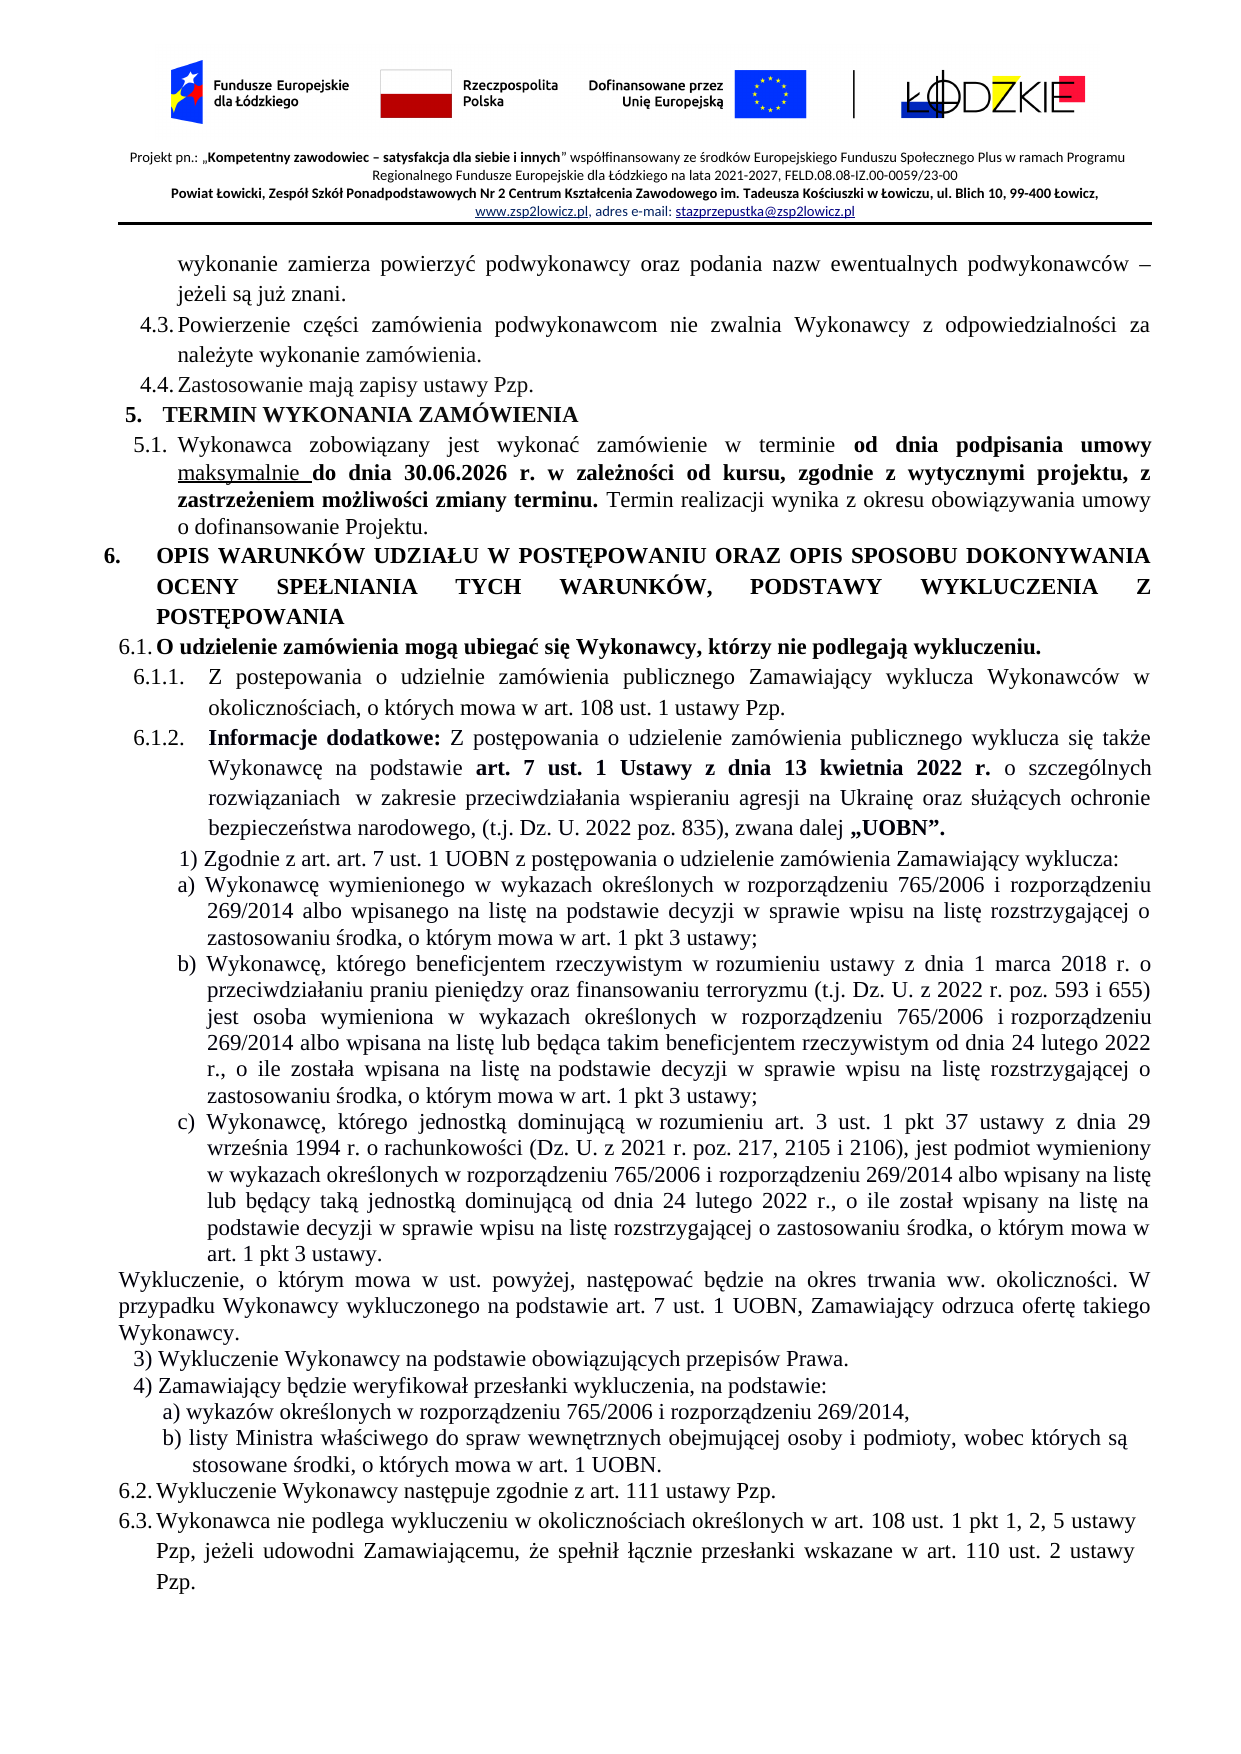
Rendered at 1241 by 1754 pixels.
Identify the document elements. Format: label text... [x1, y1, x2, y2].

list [140, 250, 1152, 307]
text b) Wykonawcę, którego beneficjentem rzeczywistym w rozumieniu ustawy z dnia 1 marca 2018 r. o przeciwdziałaniu praniu pieniędzy oraz finansowaniu terroryzmu (t.j. Dz. U. z 2022 r. poz. 593 i 655) jest osoba wymieniona w wykazach określonych w rozporządzeniu 765/2006 i rozporządzeniu 269/2014 albo wpisana na listę lub będąca takim beneficjentem rzeczywistym od dnia 24 lutego 2022 r., o ile została wpisana na listę na podstawie decyzji w sprawie wpisu na listę rozstrzygającej o zastosowaniu środka, o którym mowa w art. 1 pkt 3 ustawy; [177, 950, 1152, 1108]
text 1) Zgodnie z art. art. 7 ust. 1 UOBN z postępowania o udzielenie zamówienia Zamawiający wyklucza: [178, 844, 1152, 871]
list Powierzenie części zamówienia podwykonawcom nie zwalnia Wykonawcy z odpowiedzialności za należyte wykonanie zamówienia. [140, 311, 1152, 367]
list OPIS WARUNKÓW UDZIAŁU W POSTĘPOWANIU ORAZ OPIS SPOSOBU DOKONYWANIA OCENY SPEŁNIANIA TYCH WARUNKÓW, PODSTAWY WYKLUCZENIA Z POSTĘPOWANIA [103, 542, 1152, 629]
text c) Wykonawcę, którego jednostką dominującą w rozumieniu art. 3 ust. 1 pkt 37 ustawy z dnia 29 września 1994 r. o rachunkowości (Dz. U. z 2021 r. poz. 217, 2105 i 2106), jest podmiot wymieniony w wykazach określonych w rozporządzeniu 765/2006 i rozporządzeniu 269/2014 albo wpisany na listę lub będący taką jednostką dominującą od dnia 24 lutego 2022 r., o ile został wpisany na listę na podstawie decyzji w sprawie wpisu na listę rozstrzygającej o zastosowaniu środka, o którym mowa w art. 1 pkt 3 ustawy. [177, 1108, 1152, 1266]
list Z postepowania o udzielnie zamówienia publicznego Zamawiający wyklucza Wykonawców w okolicznościach, o których mowa w art. 108 ust. 1 ustawy Pzp. [133, 663, 1152, 720]
text b) listy Ministra właściwego do spraw wewnętrznych obejmującej osoby i podmioty, wobec których są stosowane środki, o których mowa w art. 1 UOBN. [162, 1424, 1130, 1477]
list TERMIN WYKONANIA ZAMÓWIENIA [125, 401, 1138, 428]
text 3) Wykluczenie Wykonawcy na podstawie obowiązujących przepisów Prawa. [133, 1345, 1152, 1372]
list O udzielenie zamówienia mogą ubiegać się Wykonawcy, którzy nie podlegają wykluczeniu. [118, 633, 1152, 659]
text a) Wykonawcę wymienionego w wykazach określonych w rozporządzeniu 765/2006 i rozporządzeniu 269/2014 albo wpisanego na listę na podstawie decyzji w sprawie wpisu na listę rozstrzygającej o zastosowaniu środka, o którym mowa w art. 1 pkt 3 ustawy; [177, 871, 1152, 950]
text 4) Zamawiający będzie weryfikował przesłanki wykluczenia, na podstawie: [133, 1372, 1130, 1398]
text a) wykazów określonych w rozporządzeniu 765/2006 i rozporządzeniu 269/2014, [162, 1398, 1130, 1424]
text Wykluczenie, o którym mowa w ust. powyżej, następować będzie na okres trwania ww. okoliczności. W przypadku Wykonawcy wykluczonego na podstawie art. 7 ust. 1 UOBN, Zamawiający odrzuca ofertę takiego Wykonawcy. [118, 1266, 1152, 1345]
list Zastosowanie mają zapisy ustawy Pzp. [140, 371, 1152, 397]
list Wykonawca nie podlega wykluczeniu w okolicznościach określonych w art. 108 ust. 1 pkt 1, 2, 5 ustawy Pzp, jeżeli udowodni Zamawiającemu, że spełnił łącznie przesłanki wskazane w art. 110 ust. 2 ustawy Pzp. [118, 1507, 1137, 1594]
list Wykonawca zobowiązany jest wykonać zamówienie w terminie od dnia podpisania umowy maksymalnie do dnia 30.06.2026 r. w zależności od kursu, zgodnie z wytycznymi projektu, z zastrzeżeniem możliwości zmiany terminu. Termin realizacji wynika z okresu obowiązywania umowy o dofinansowanie Projektu. [133, 432, 1152, 539]
list Informacje dodatkowe: Z postępowania o udzielenie zamówienia publicznego wyklucza się także Wykonawcę na podstawie art. 7 ust. 1 Ustawy z dnia 13 kwietnia 2022 r. o szczególnych rozwiązaniach w zakresie przeciwdziałania wspieraniu agresji na Ukrainę oraz służących ochronie bezpieczeństwa narodowego, (t.j. Dz. U. 2022 poz. 835), zwana dalej „UOBN”. [133, 724, 1152, 841]
list Wykluczenie Wykonawcy następuje zgodnie z art. 111 ustawy Pzp. [118, 1477, 1137, 1503]
picture [155, 44, 1100, 140]
